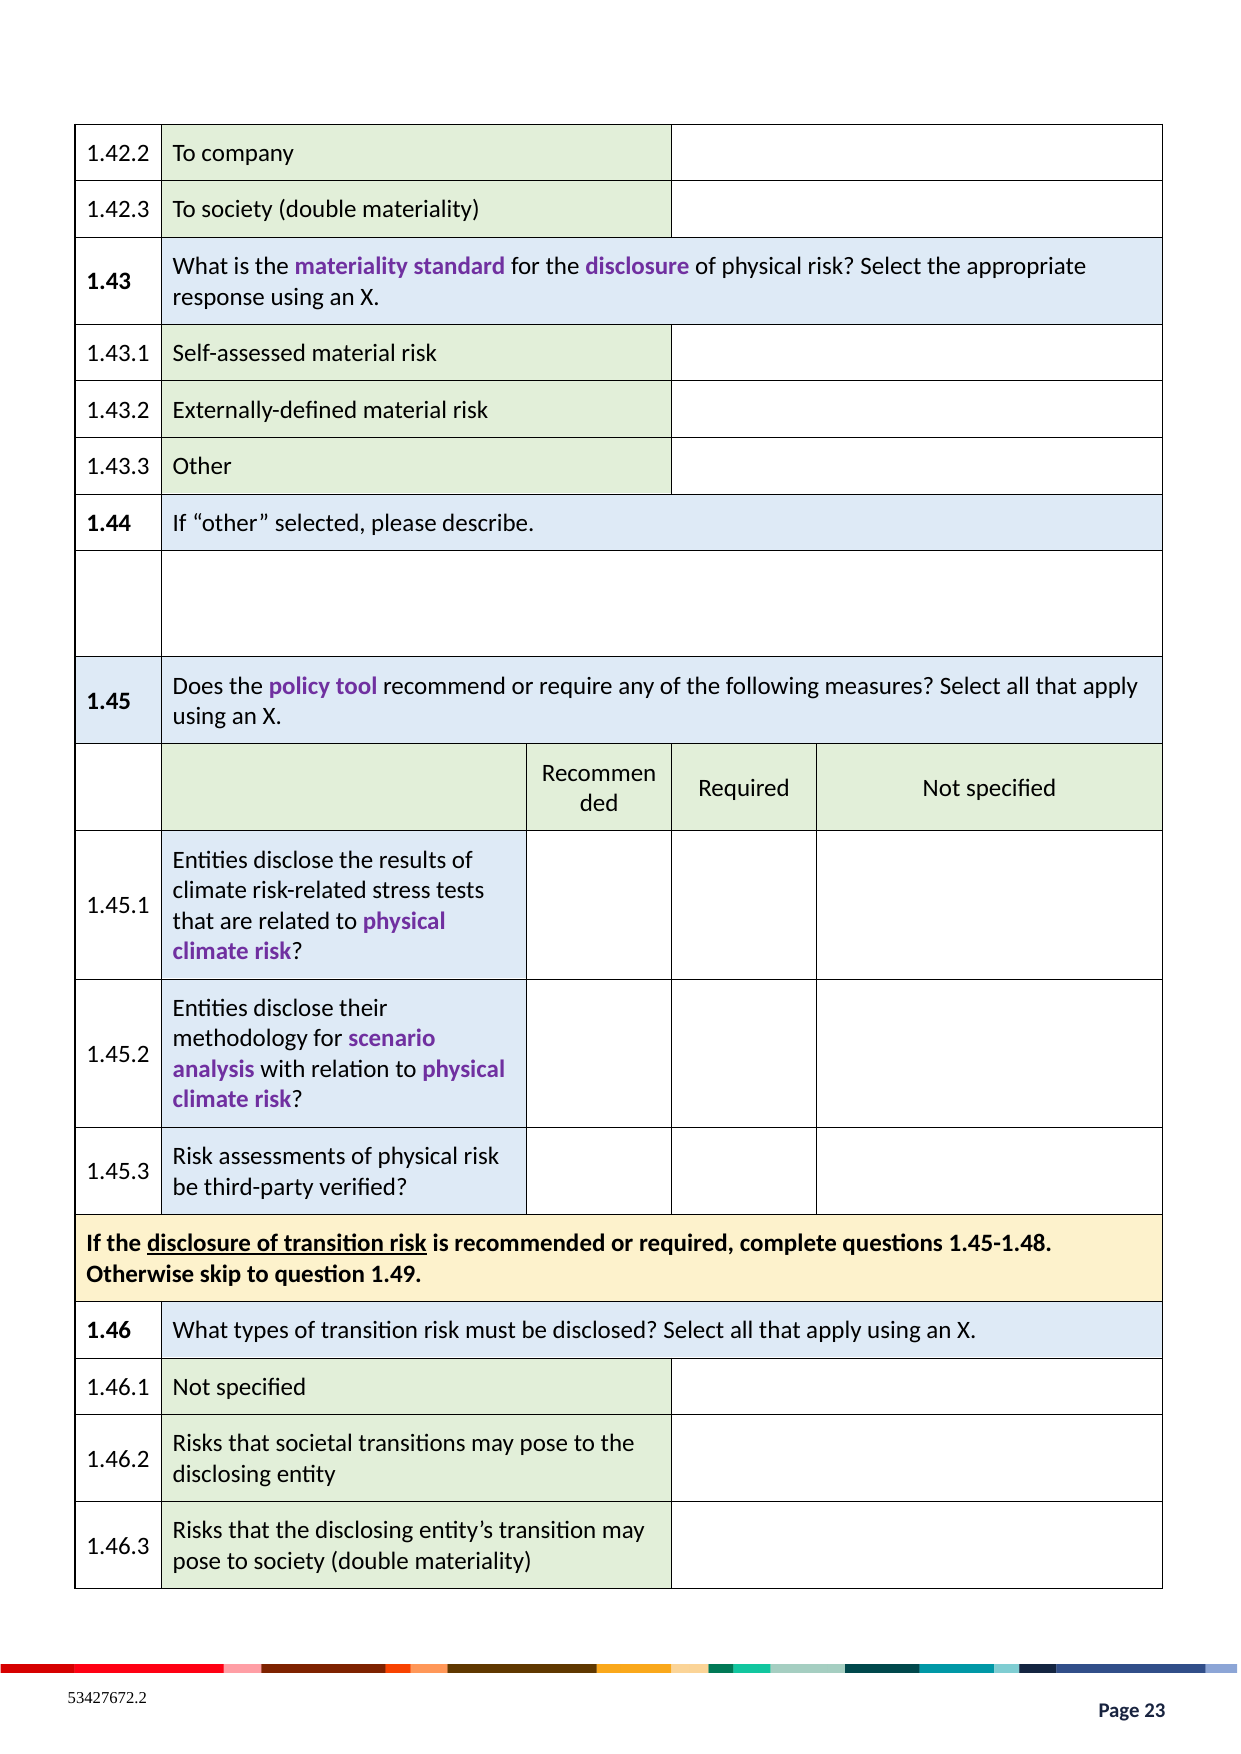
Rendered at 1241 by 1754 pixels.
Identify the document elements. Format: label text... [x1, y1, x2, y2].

table_cell [817, 831, 1162, 978]
table_cell Self-assessed material risk [162, 325, 671, 380]
table_cell [817, 1128, 1162, 1214]
table_cell 1.45 [76, 657, 161, 743]
table_cell [672, 181, 1162, 237]
table_cell 1.44 [76, 495, 161, 550]
table_cell Risks that the disclosing entity’s transition may pose to society (double materiality) [162, 1502, 671, 1588]
table_cell 1.43.1 [76, 325, 161, 380]
picture [0, 1664, 1236, 1673]
table_cell [817, 980, 1162, 1127]
table_cell Risk assessments of physical risk be third-party verified? [162, 1128, 526, 1214]
table_cell Not specified [817, 744, 1162, 830]
table_cell [672, 1128, 816, 1214]
table_cell Other [162, 438, 671, 493]
table_cell [527, 980, 671, 1127]
table_cell Recommended [527, 744, 671, 830]
table_cell Required [672, 744, 816, 830]
table_cell [76, 551, 161, 656]
table_cell Does the policy tool recommend or require any of the following measures? Select all that apply using an X. [162, 657, 1162, 743]
table_cell [672, 831, 816, 978]
table_cell 1.46 [76, 1302, 161, 1357]
table_cell Externally-defined material risk [162, 381, 671, 437]
table_cell What types of transition risk must be disclosed? Select all that apply using an X. [162, 1302, 1162, 1357]
table_cell If “other” selected, please describe. [162, 495, 1162, 550]
table_cell 1.46.2 [76, 1415, 161, 1501]
table_cell Entities disclose their methodology for scenario analysis with relation to physical climate risk? [162, 980, 526, 1127]
table_cell 1.45.3 [76, 1128, 161, 1214]
table_cell [672, 1415, 1162, 1501]
table_cell 1.46.1 [76, 1359, 161, 1414]
table_cell 1.42.3 [76, 181, 161, 237]
table_cell 1.45.1 [76, 831, 161, 978]
table_cell 1.43 [76, 238, 161, 324]
table_cell [527, 831, 671, 978]
table_cell 1.45.2 [76, 980, 161, 1127]
table_cell [672, 438, 1162, 493]
table_cell [162, 744, 526, 830]
table_cell To company [162, 125, 671, 180]
table_cell 1.46.3 [76, 1502, 161, 1588]
table_cell 1.43.2 [76, 381, 161, 437]
table_cell [672, 125, 1162, 180]
table_cell Not specified [162, 1359, 671, 1414]
table_cell Entities disclose the results of climate risk-related stress tests that are related to physical climate risk? [162, 831, 526, 978]
table_cell [76, 744, 161, 830]
table_cell To society (double materiality) [162, 181, 671, 237]
table_cell Risks that societal transitions may pose to the disclosing entity [162, 1415, 671, 1501]
table_cell What is the materiality standard for the disclosure of physical risk? Select the appropriate response using an X. [162, 238, 1162, 324]
table_cell [672, 325, 1162, 380]
table_cell 1.42.2 [76, 125, 161, 180]
table_cell [672, 381, 1162, 437]
table_cell [672, 1359, 1162, 1414]
table_cell [162, 551, 1162, 656]
table_cell [527, 1128, 671, 1214]
table_cell If the disclosure of transition risk is recommended or required, complete questions 1.45-1.48. Otherwise skip to question 1.49. [76, 1215, 1162, 1301]
table_cell [672, 1502, 1162, 1588]
table_cell 1.43.3 [76, 438, 161, 493]
table_cell [672, 980, 816, 1127]
